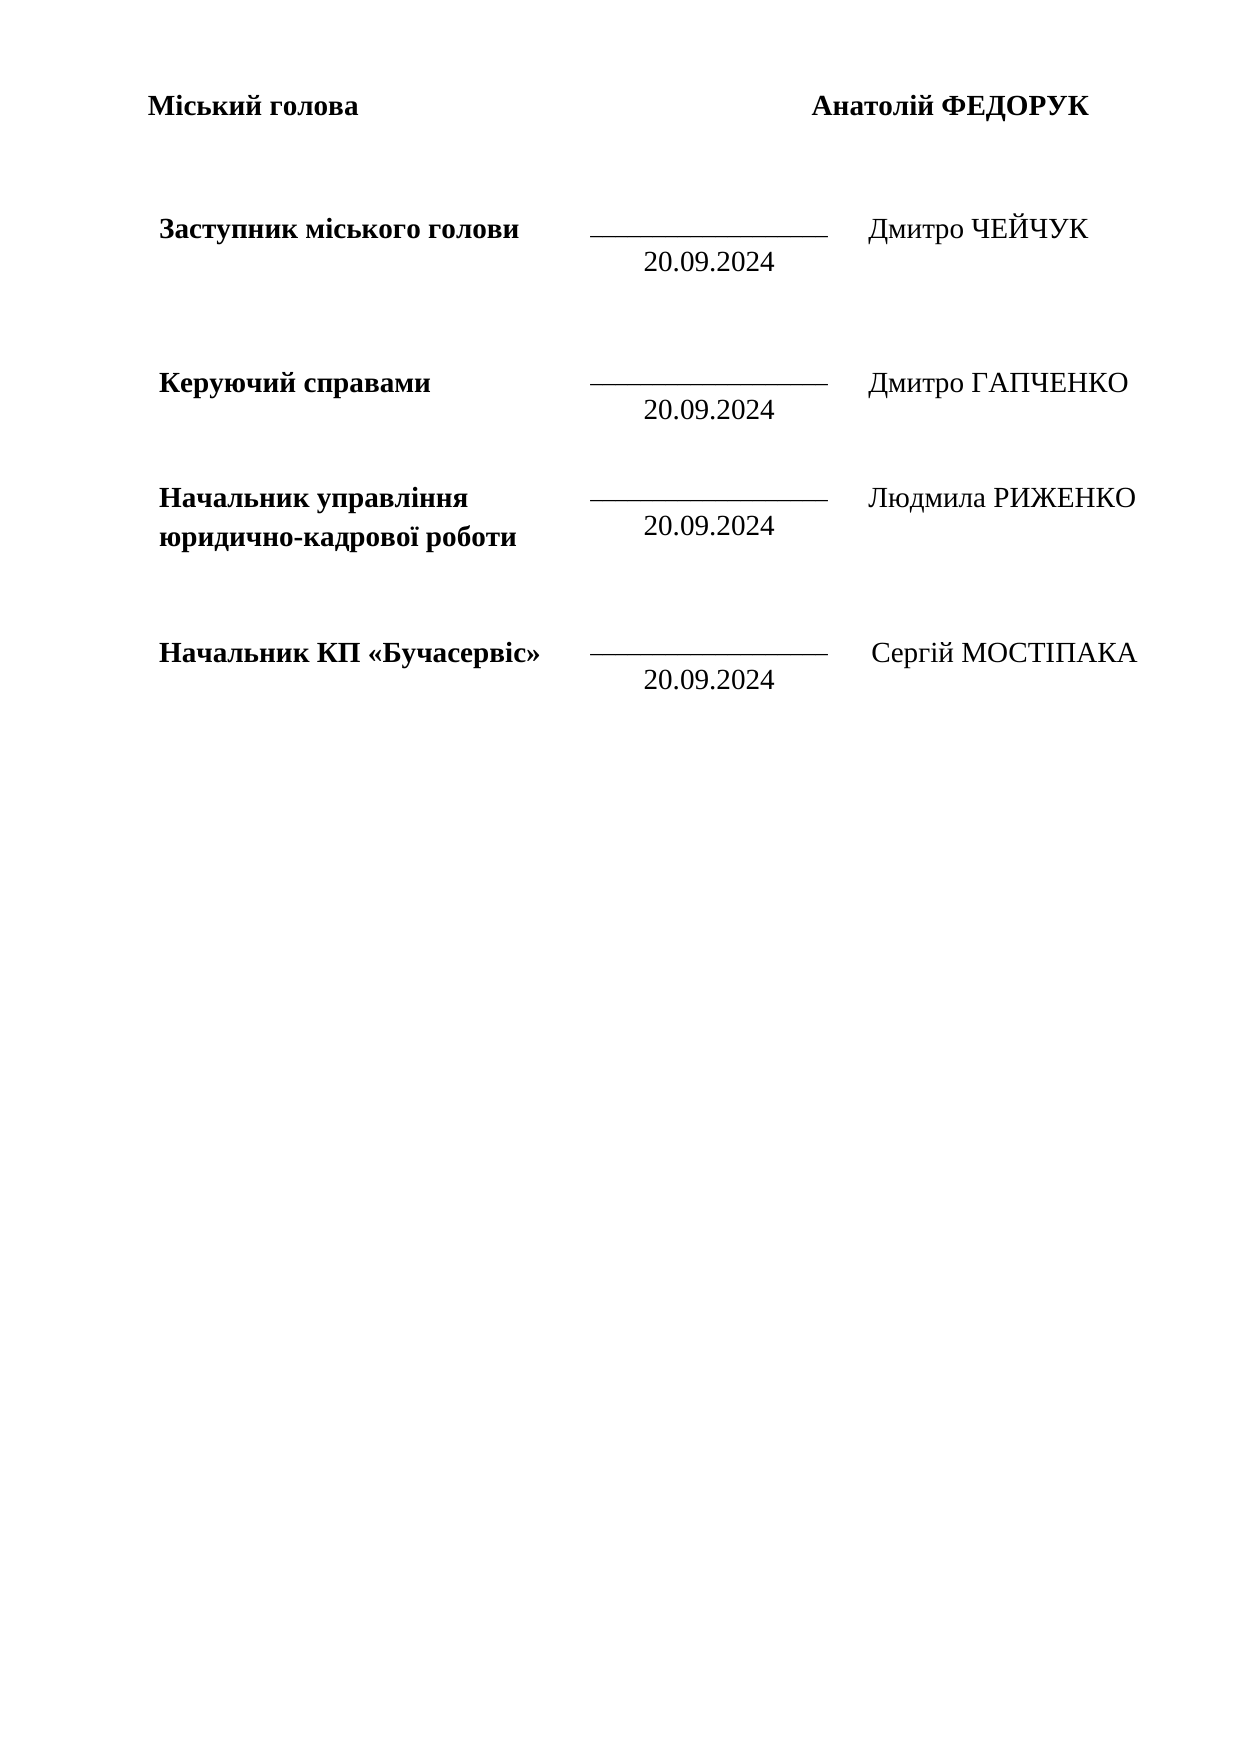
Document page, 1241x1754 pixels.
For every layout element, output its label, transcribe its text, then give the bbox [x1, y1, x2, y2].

table_cell ___________________ 20.09.2024 [561, 596, 857, 750]
table_cell Керуючий справами [148, 326, 561, 442]
table_header Заступник міського голови [148, 211, 561, 326]
table_header Дмитро ЧЕЙЧУК [857, 211, 1152, 326]
table_cell ___________________ 20.09.2024 [561, 326, 857, 442]
table_cell Начальник управління юридично-кадрової роботи [148, 442, 561, 596]
table_header ___________________ 20.09.2024 [561, 211, 857, 326]
table_cell Дмитро ГАПЧЕНКО [857, 326, 1152, 442]
table_cell Начальник КП «Бучасервіс» [148, 596, 561, 750]
text Міський голова Анатолій ФЕДОРУК [148, 88, 1152, 122]
table_cell ___________________ 20.09.2024 [561, 442, 857, 596]
table_cell Людмила РИЖЕНКО [857, 442, 1152, 596]
table_cell Сергій МОСТІПАКА [857, 596, 1152, 750]
